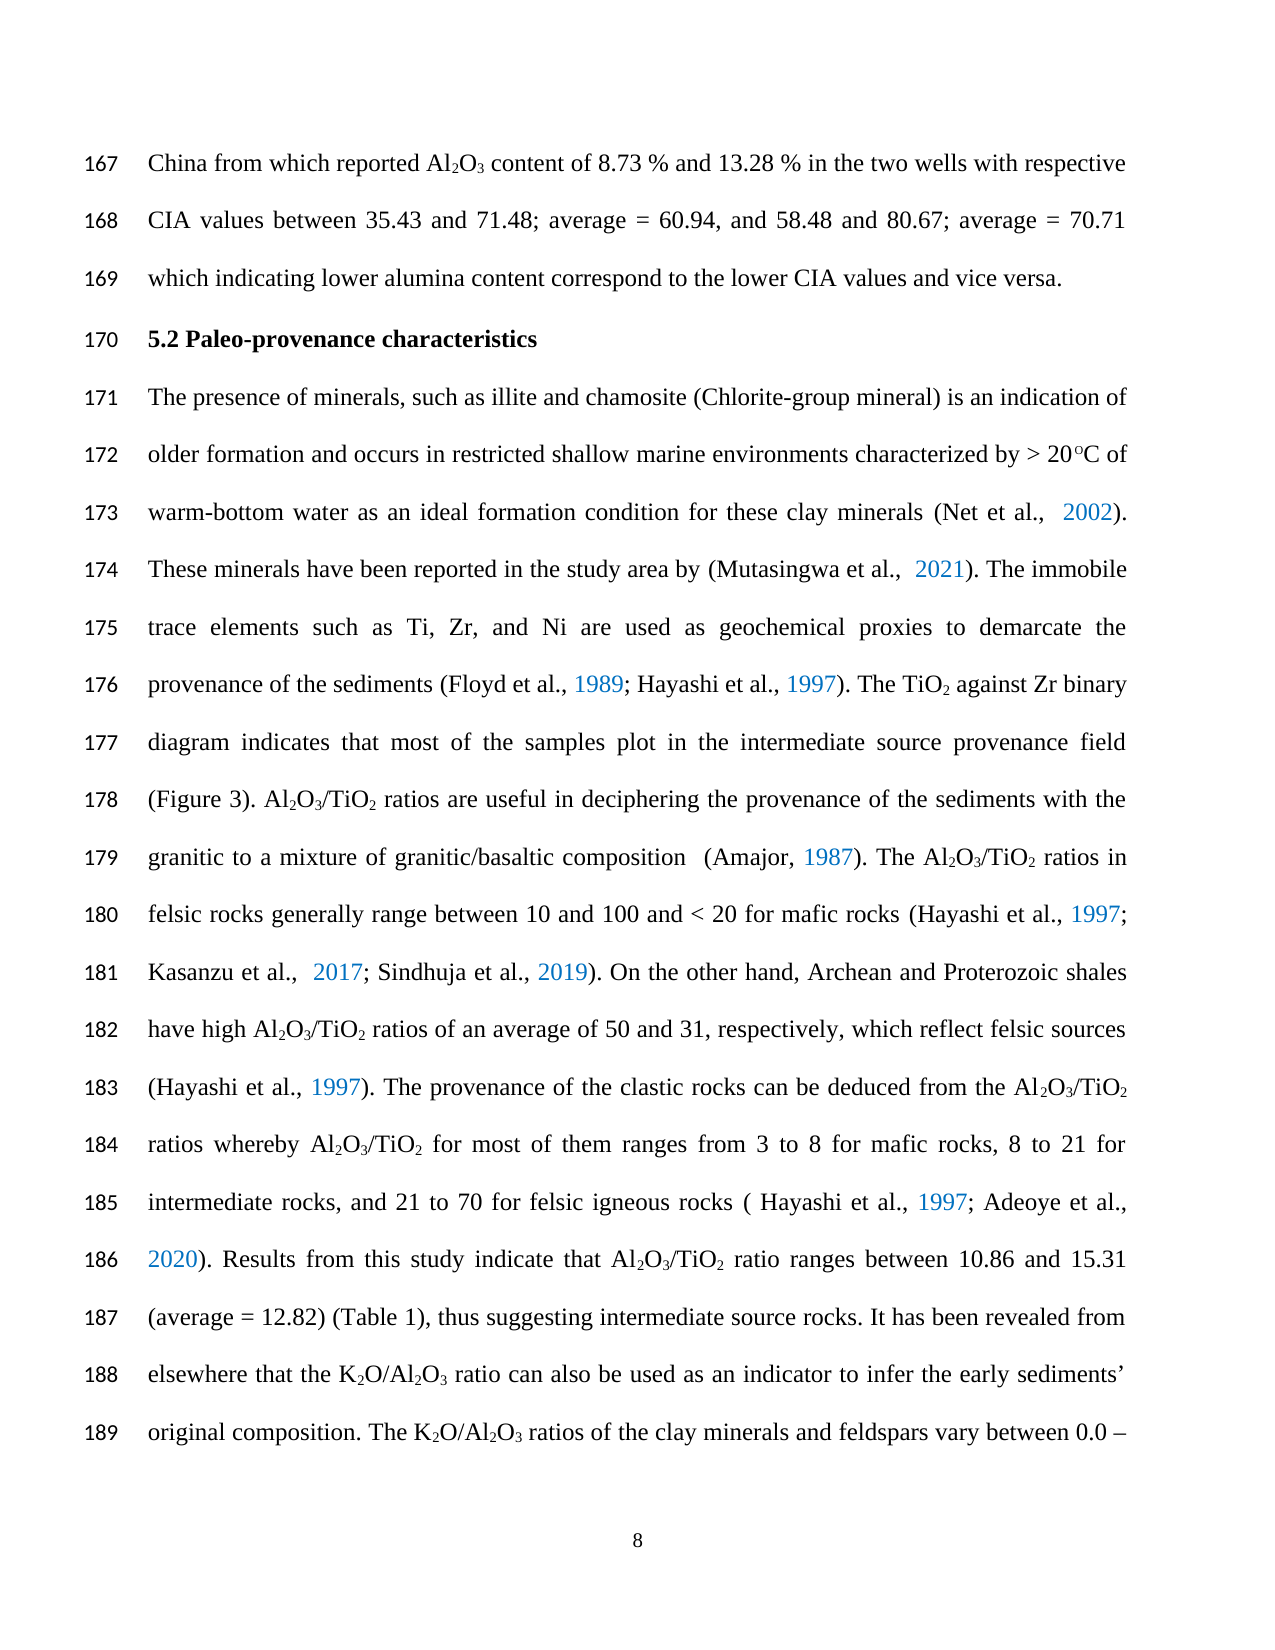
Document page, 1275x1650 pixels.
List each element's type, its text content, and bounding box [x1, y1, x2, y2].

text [148, 382, 1127, 1446]
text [148, 148, 1127, 291]
subtitle 5.2 Paleo-provenance characteristics [148, 324, 1127, 353]
